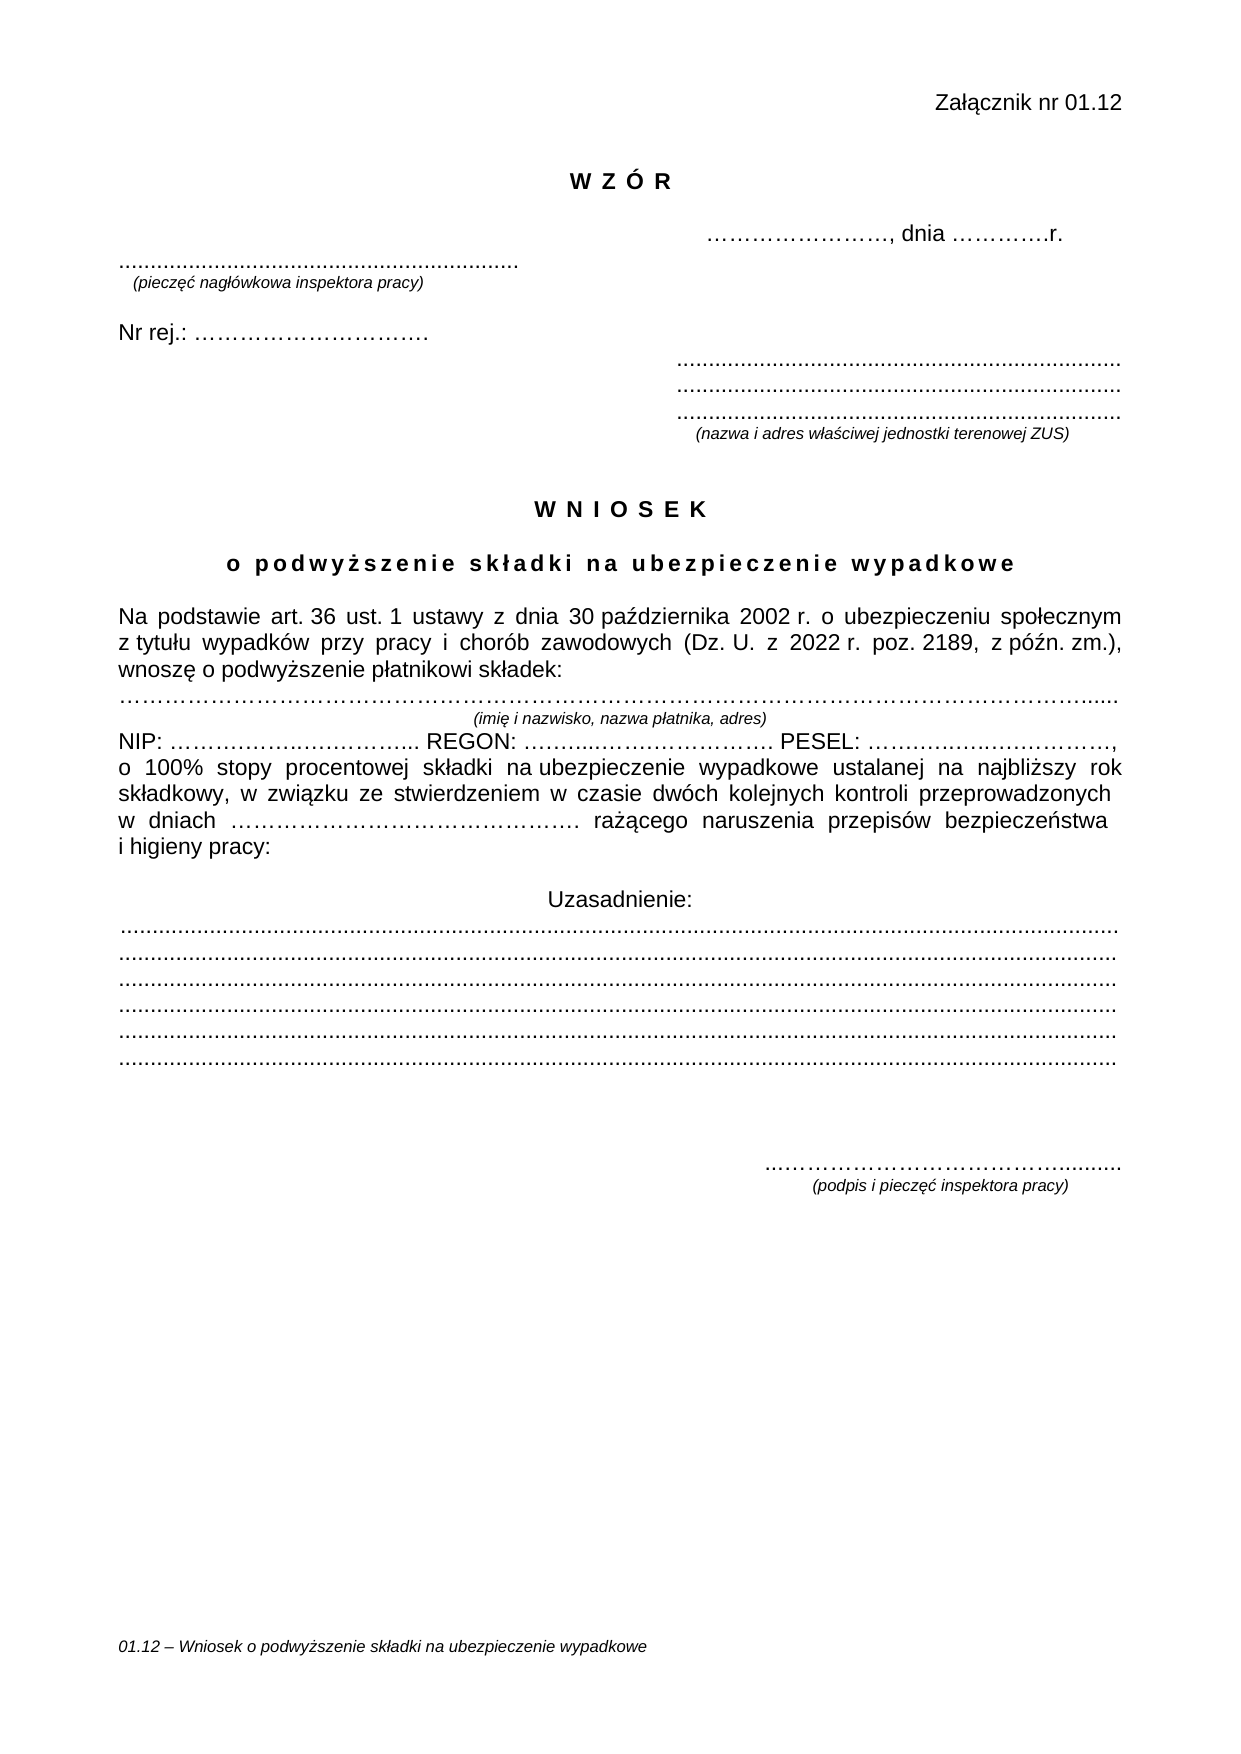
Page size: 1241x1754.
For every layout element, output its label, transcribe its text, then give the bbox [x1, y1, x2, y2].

text ................................................................................................................................................................................................................................................................................................................................................................................................................................................................................................................................................................................................................................................................................................................................................................................................................. [118, 938, 1122, 1070]
text WNIOSEK [118, 496, 1122, 522]
text (pieczęć nagłówkowa inspektora pracy) [118, 273, 1122, 292]
text ............................................................................................................................................................. [118, 912, 1122, 938]
text (imię i nazwisko, nazwa płatnika, adres) [118, 708, 1122, 728]
text Na podstawie art. 36 ust. 1 ustawy z dnia 30 października 2002 r. o ubezpieczeniu społecznym z tytułu wypadków przy pracy i chorób zawodowych (Dz. U. z 2022 r. poz. 2189, z późn. zm.), wnoszę o podwyższenie płatnikowi składek: [118, 603, 1122, 682]
text ………………………………………………………………………………………………………………...... [118, 682, 1122, 708]
text NIP: ……….……..….………... REGON: ….…....…….……………. PESEL: …….…..…..….…………, [118, 728, 1122, 754]
text ...................................................................... [118, 345, 1122, 371]
text ...................................................................... [118, 371, 1122, 398]
text o podwyższenie składki na ubezpieczenie wypadkowe [118, 550, 1122, 577]
text ............................................................... [118, 247, 1122, 273]
text (nazwa i adres właściwej jednostki terenowej ZUS) [643, 424, 1122, 443]
text ...……………………………….......... [118, 1149, 1122, 1176]
text WZÓR [118, 168, 1122, 194]
text ...................................................................... [118, 398, 1122, 424]
text ……………………, dnia ………….r. [118, 220, 1122, 247]
text (podpis i pieczęć inspektora pracy) [812, 1176, 1122, 1195]
text o 100% stopy procentowej składki na ubezpieczenie wypadkowe ustalanej na najbliższy rok składkowy, w związku ze stwierdzeniem w czasie dwóch kolejnych kontroli przeprowadzonych w dniach ………………………………………. rażącego naruszenia przepisów bezpieczeństwa i higieny pracy: [118, 754, 1122, 859]
text Uzasadnienie: [118, 886, 1122, 912]
text Załącznik nr 01.12 [118, 89, 1122, 115]
text Nr rej.: …………………………. [118, 319, 1122, 345]
